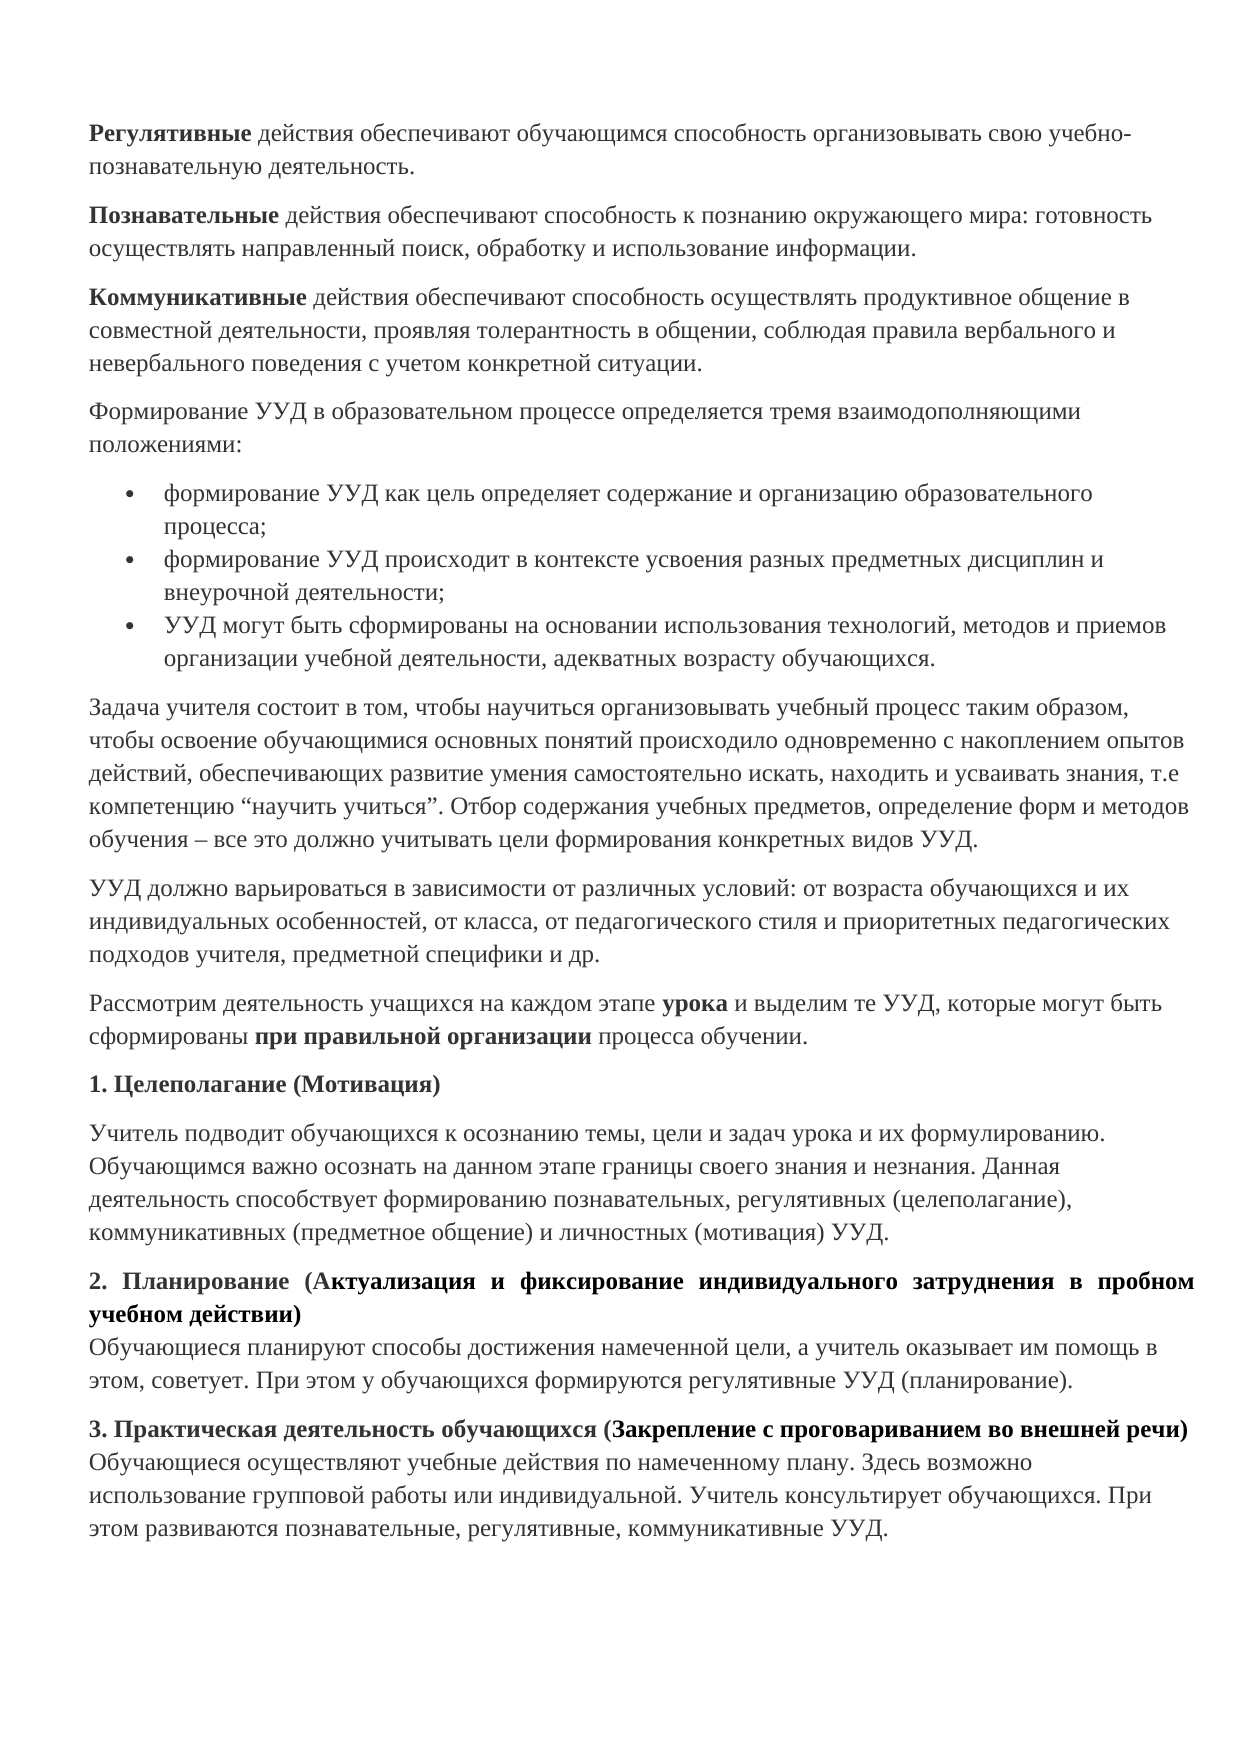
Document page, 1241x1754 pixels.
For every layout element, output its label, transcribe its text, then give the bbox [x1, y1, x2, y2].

list формирование УУД происходит в контексте усвоения разных предметных дисциплин и внеурочной деятельности; [126, 544, 1196, 606]
text 3. Практическая деятельность обучающихся (Закрепление с проговариванием во внешней речи) [89, 1414, 1196, 1443]
text Рассмотрим деятельность учащихся на каждом этапе урока и выделим те УУД, которые могут быть сформированы при правильной организации процесса обучении. [89, 988, 1196, 1049]
text Обучающиеся осуществляют учебные действия по намеченному плану. Здесь возможно использование групповой работы или индивидуальной. Учитель консультирует обучающихся. При этом развиваются познавательные, регулятивные, коммуникативные УУД. [89, 1447, 1196, 1542]
text Формирование УУД в образовательном процессе определяется тремя взаимодополняющими положениями: [89, 396, 1196, 458]
text УУД должно варьироваться в зависимости от различных условий: от возраста обучающихся и их индивидуальных особенностей, от класса, от педагогического стиля и приоритетных педагогических подходов учителя, предметной специфики и др. [89, 873, 1196, 968]
text Коммуникативные действия обеспечивают способность осуществлять продуктивное общение в совместной деятельности, проявляя толерантность в общении, соблюдая правила вербального и невербального поведения с учетом конкретной ситуации. [89, 282, 1196, 376]
list 2. Планирование (Актуализация и фиксирование индивидуального затруднения в пробном учебном действии) [89, 1266, 1196, 1328]
text Задача учителя состоит в том, чтобы научиться организовывать учебный процесс таким образом, чтобы освоение обучающимися основных понятий происходило одновременно с накоплением опытов действий, обеспечивающих развитие умения самостоятельно искать, находить и усваивать знания, т.е компетенцию “научить учиться”. Отбор содержания учебных предметов, определение форм и методов обучения – все это должно учитывать цели формирования конкретных видов УУД. [89, 692, 1196, 853]
text Регулятивные действия обеспечивают обучающимся способность организовывать свою учебно-познавательную деятельность. [89, 118, 1196, 180]
text 1. Целеполагание (Мотивация) [89, 1069, 1196, 1098]
list УУД могут быть сформированы на основании использования технологий, методов и приемов организации учебной деятельности, адекватных возрасту обучающихся. [126, 610, 1196, 672]
text Познавательные действия обеспечивают способность к познанию окружающего мира: готовность осуществлять направленный поиск, обработку и использование информации. [89, 200, 1196, 262]
text Обучающиеся планируют способы достижения намеченной цели, а учитель оказывает им помощь в этом, советует. При этом у обучающихся формируются регулятивные УУД (планирование). [89, 1332, 1196, 1394]
text Учитель подводит обучающихся к осознанию темы, цели и задач урока и их формулированию. Обучающимся важно осознать на данном этапе границы своего знания и незнания. Данная деятельность способствует формированию познавательных, регулятивных (целеполагание), коммуникативных (предметное общение) и личностных (мотивация) УУД. [89, 1118, 1196, 1246]
list формирование УУД как цель определяет содержание и организацию образовательного процесса; [126, 478, 1196, 540]
